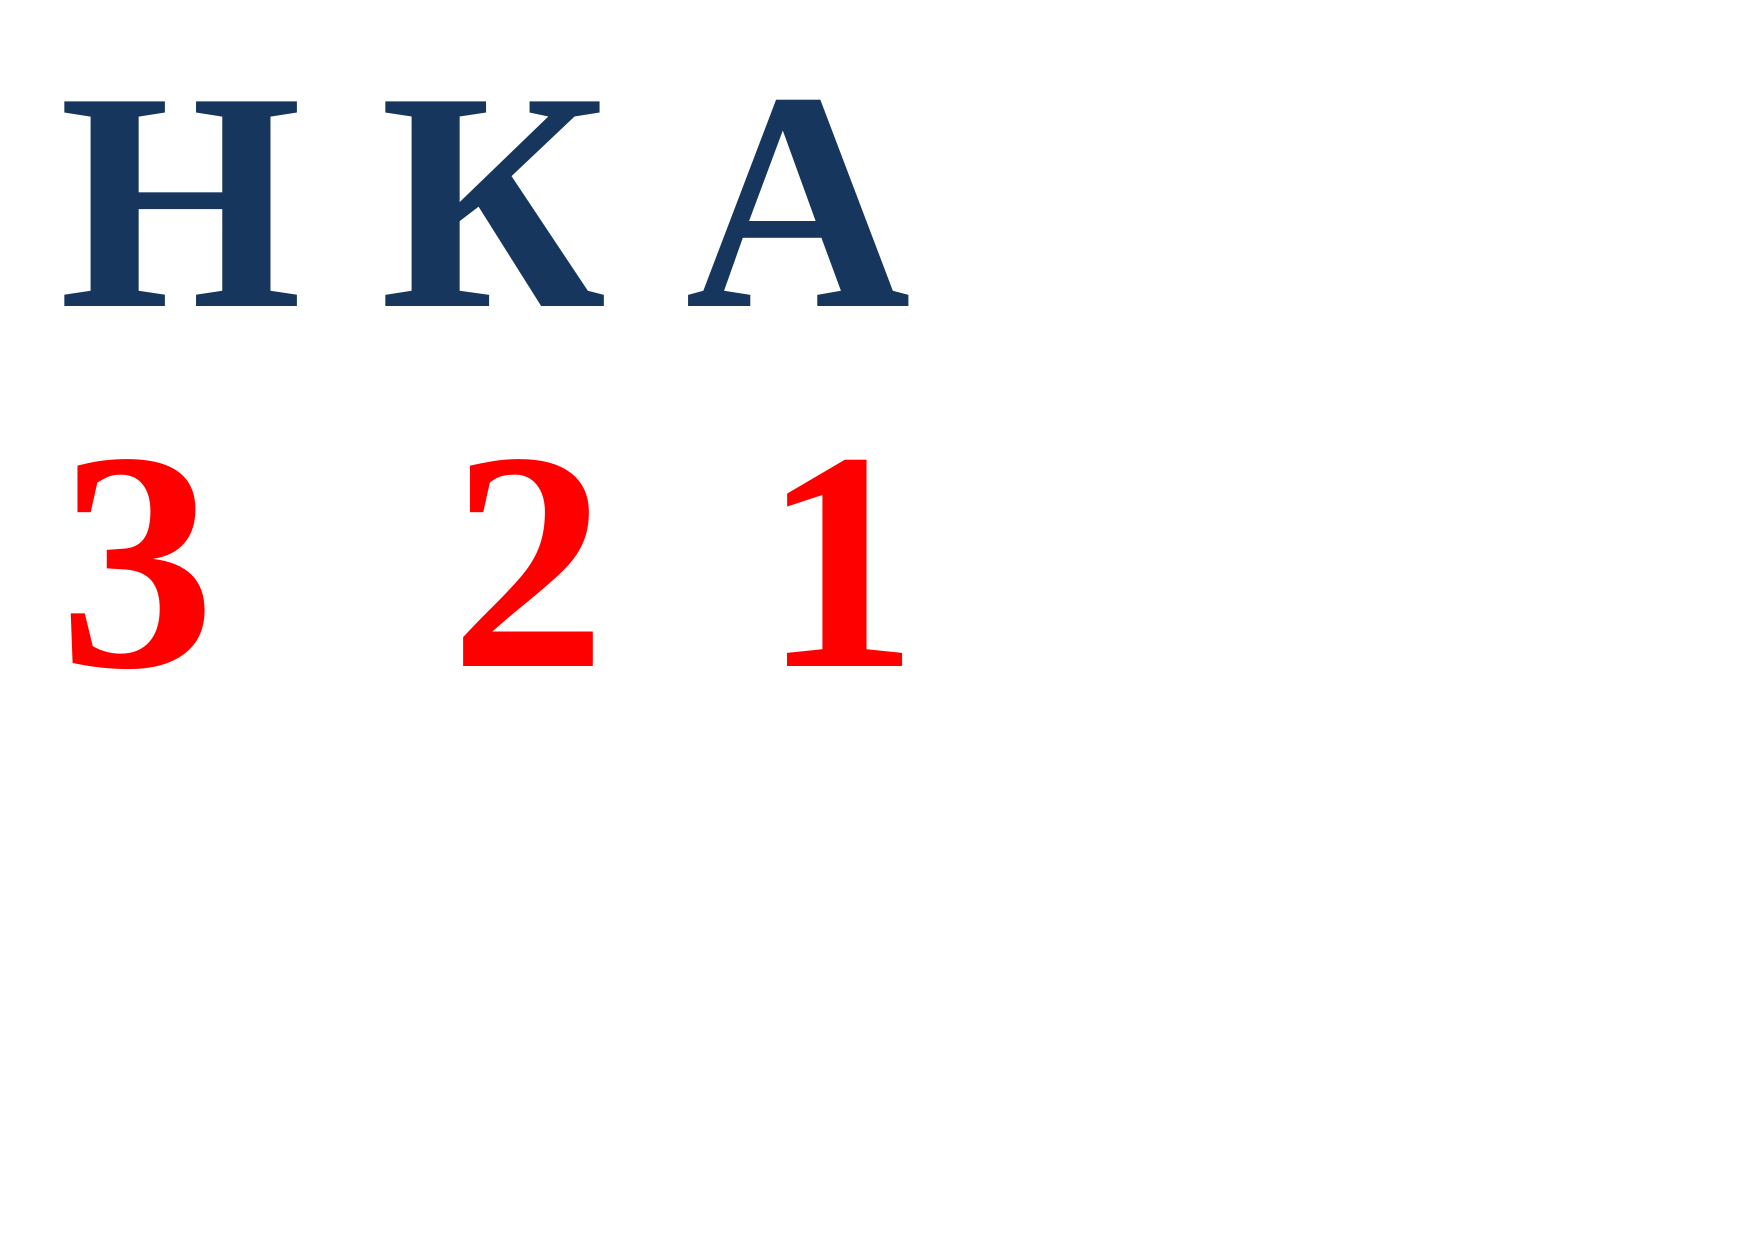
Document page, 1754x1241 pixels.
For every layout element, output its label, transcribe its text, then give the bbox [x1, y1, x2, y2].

text Н К А [59, 15, 1636, 374]
text 3 2 1 [59, 374, 1636, 733]
